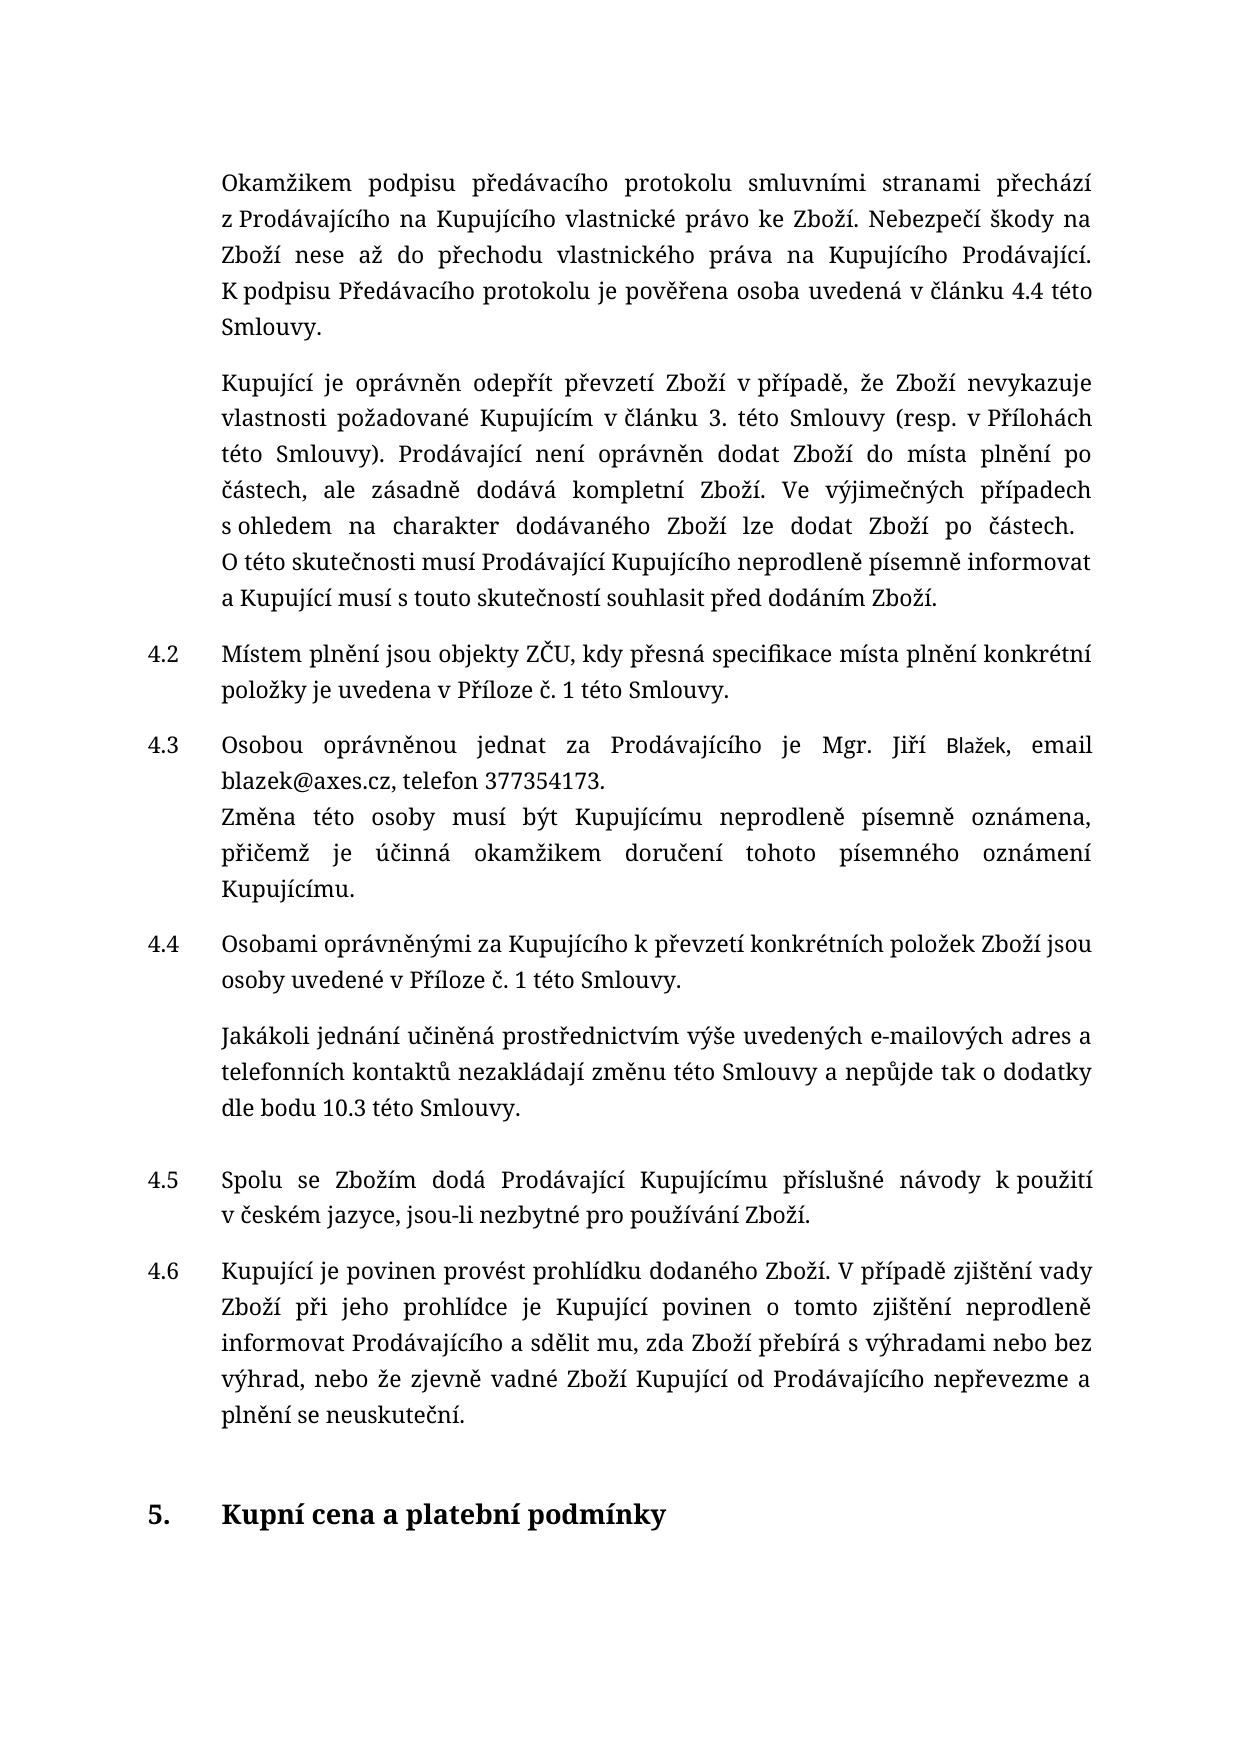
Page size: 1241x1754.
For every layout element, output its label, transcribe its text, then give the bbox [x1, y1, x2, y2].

text 4.4 Osobami oprávněnými za Kupujícího k převzetí konkrétních položek Zboží jsou osoby uvedené v Příloze č. 1 této Smlouvy. [148, 928, 1093, 996]
text Změna této osoby musí být Kupujícímu neprodleně písemně oznámena, přičemž je účinná okamžikem doručení tohoto písemného oznámení Kupujícímu. [148, 801, 1093, 904]
text 4.5 Spolu se Zbožím dodá Prodávající Kupujícímu příslušné návody k použití v českém jazyce, jsou-li nezbytné pro používání Zboží. [148, 1163, 1093, 1231]
text Jakákoli jednání učiněná prostřednictvím výše uvedených e-mailových adres a telefonních kontaktů nezakládají změnu této Smlouvy a nepůjde tak o dodatky dle bodu 10.3 této Smlouvy. [221, 1020, 1093, 1123]
text 5. Kupní cena a platební podmínky [148, 1496, 1093, 1532]
text 4.2 Místem plnění jsou objekty ZČU, kdy přesná specifikace místa plnění konkrétní položky je uvedena v Příloze č. 1 této Smlouvy. [148, 638, 1093, 705]
text 4.3 Osobou oprávněnou jednat za Prodávajícího je Mgr. Jiří Blažek, email blazek@axes.cz, telefon 377354173. [148, 729, 1093, 796]
text Kupující je oprávněn odepřít převzetí Zboží v případě, že Zboží nevykazuje vlastnosti požadované Kupujícím v článku 3. této Smlouvy (resp. v Přílohách této Smlouvy). Prodávající není oprávněn dodat Zboží do místa plnění po částech, ale zásadně dodává kompletní Zboží. Ve výjimečných případech s ohledem na charakter dodávaného Zboží lze dodat Zboží po částech. O této skutečnosti musí Prodávající Kupujícího neprodleně písemně informovat a Kupující musí s touto skutečností souhlasit před dodáním Zboží. [221, 366, 1093, 613]
text 4.6 Kupující je povinen provést prohlídku dodaného Zboží. V případě zjištění vady Zboží při jeho prohlídce je Kupující povinen o tomto zjištění neprodleně informovat Prodávajícího a sdělit mu, zda Zboží přebírá s výhradami nebo bez výhrad, nebo že zjevně vadné Zboží Kupující od Prodávajícího nepřevezme a plnění se neuskuteční. [148, 1255, 1093, 1430]
text Okamžikem podpisu předávacího protokolu smluvními stranami přechází z Prodávajícího na Kupujícího vlastnické právo ke Zboží. Nebezpečí škody na Zboží nese až do přechodu vlastnického práva na Kupujícího Prodávající. K podpisu Předávacího protokolu je pověřena osoba uvedená v článku 4.4 této Smlouvy. [221, 167, 1093, 342]
